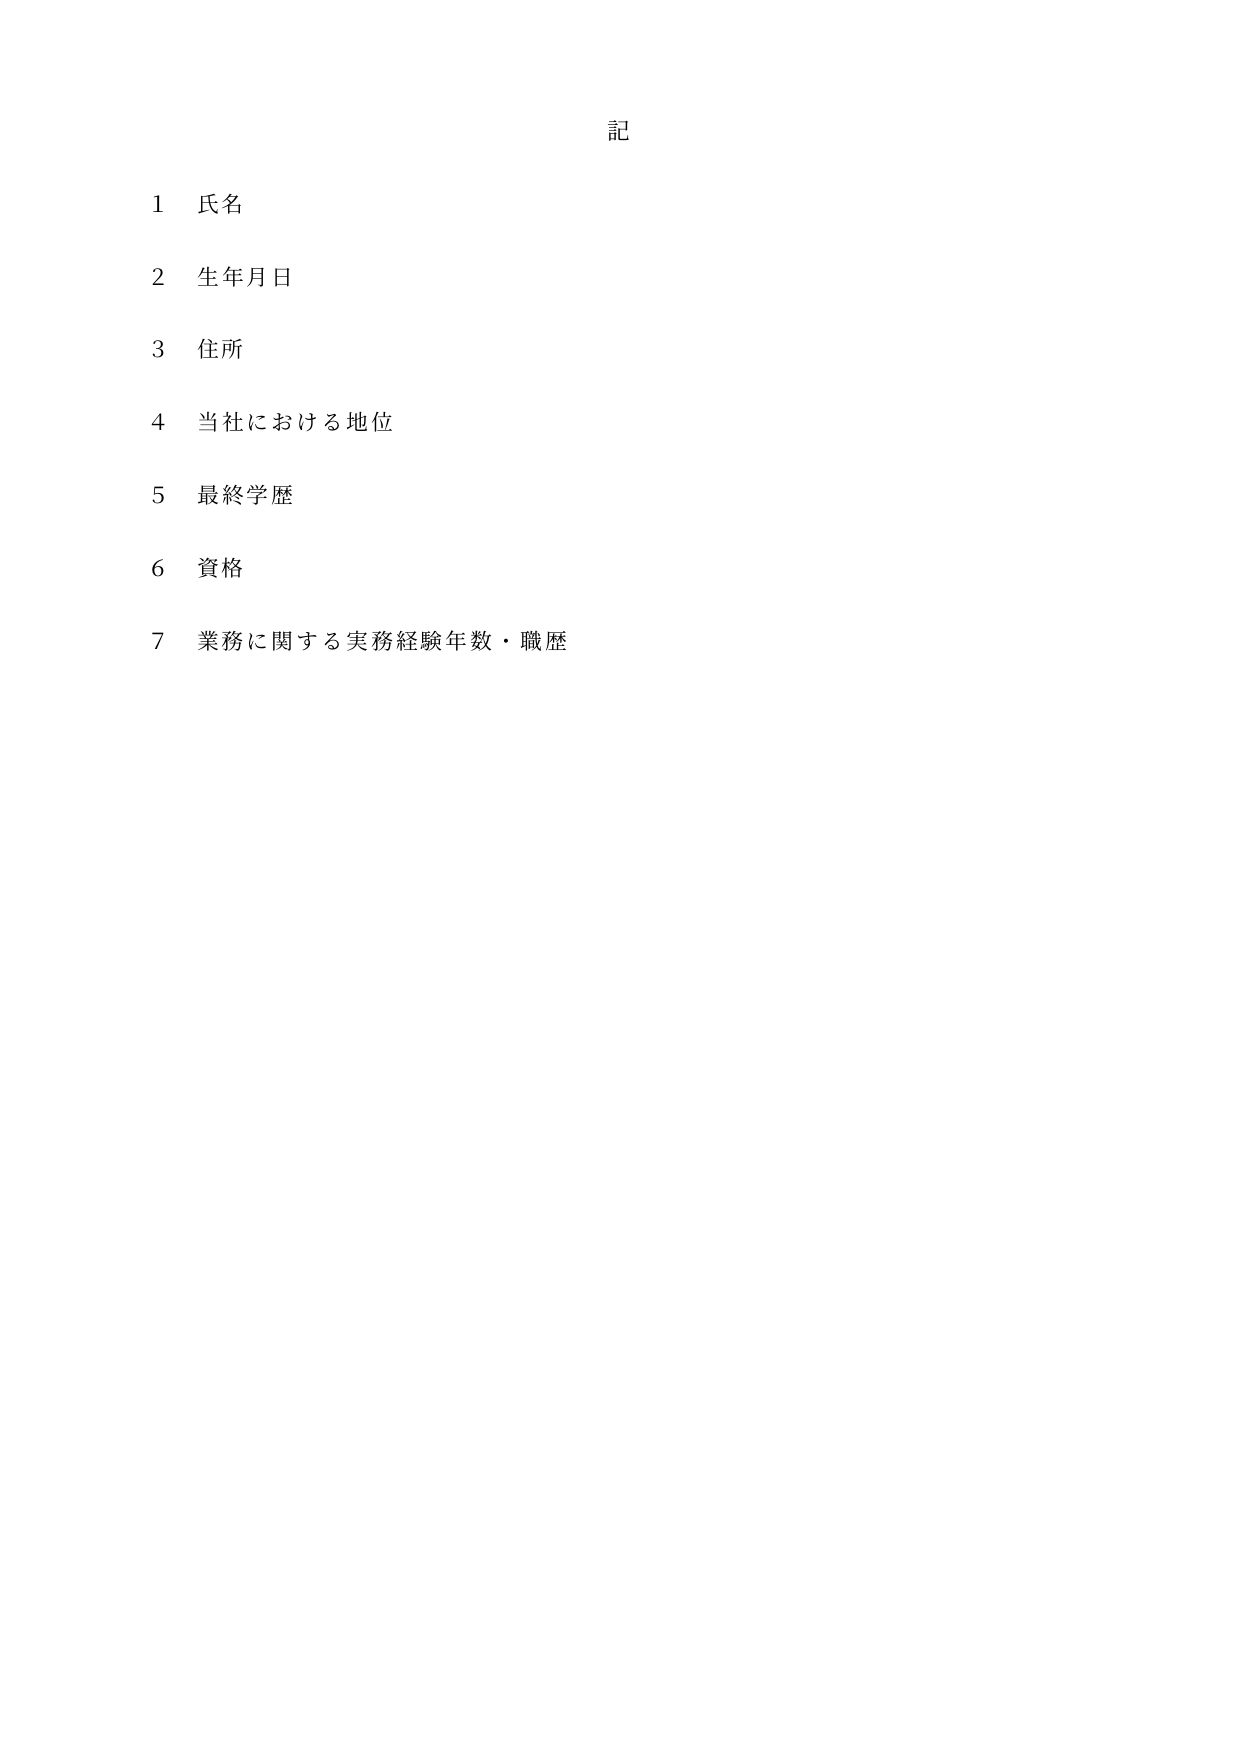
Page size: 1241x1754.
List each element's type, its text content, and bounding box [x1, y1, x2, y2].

text １ 氏名 [122, 184, 1118, 221]
text ４ 当社における地位 [122, 403, 1118, 439]
text ３ 住所 [122, 330, 1118, 367]
subtitle 記 [122, 111, 1118, 148]
text ７ 業務に関する実務経験年数・職歴 [122, 622, 1118, 658]
text ２ 生年月日 [122, 257, 1118, 294]
text ６ 資格 [122, 549, 1118, 585]
text ５ 最終学歴 [122, 476, 1118, 512]
